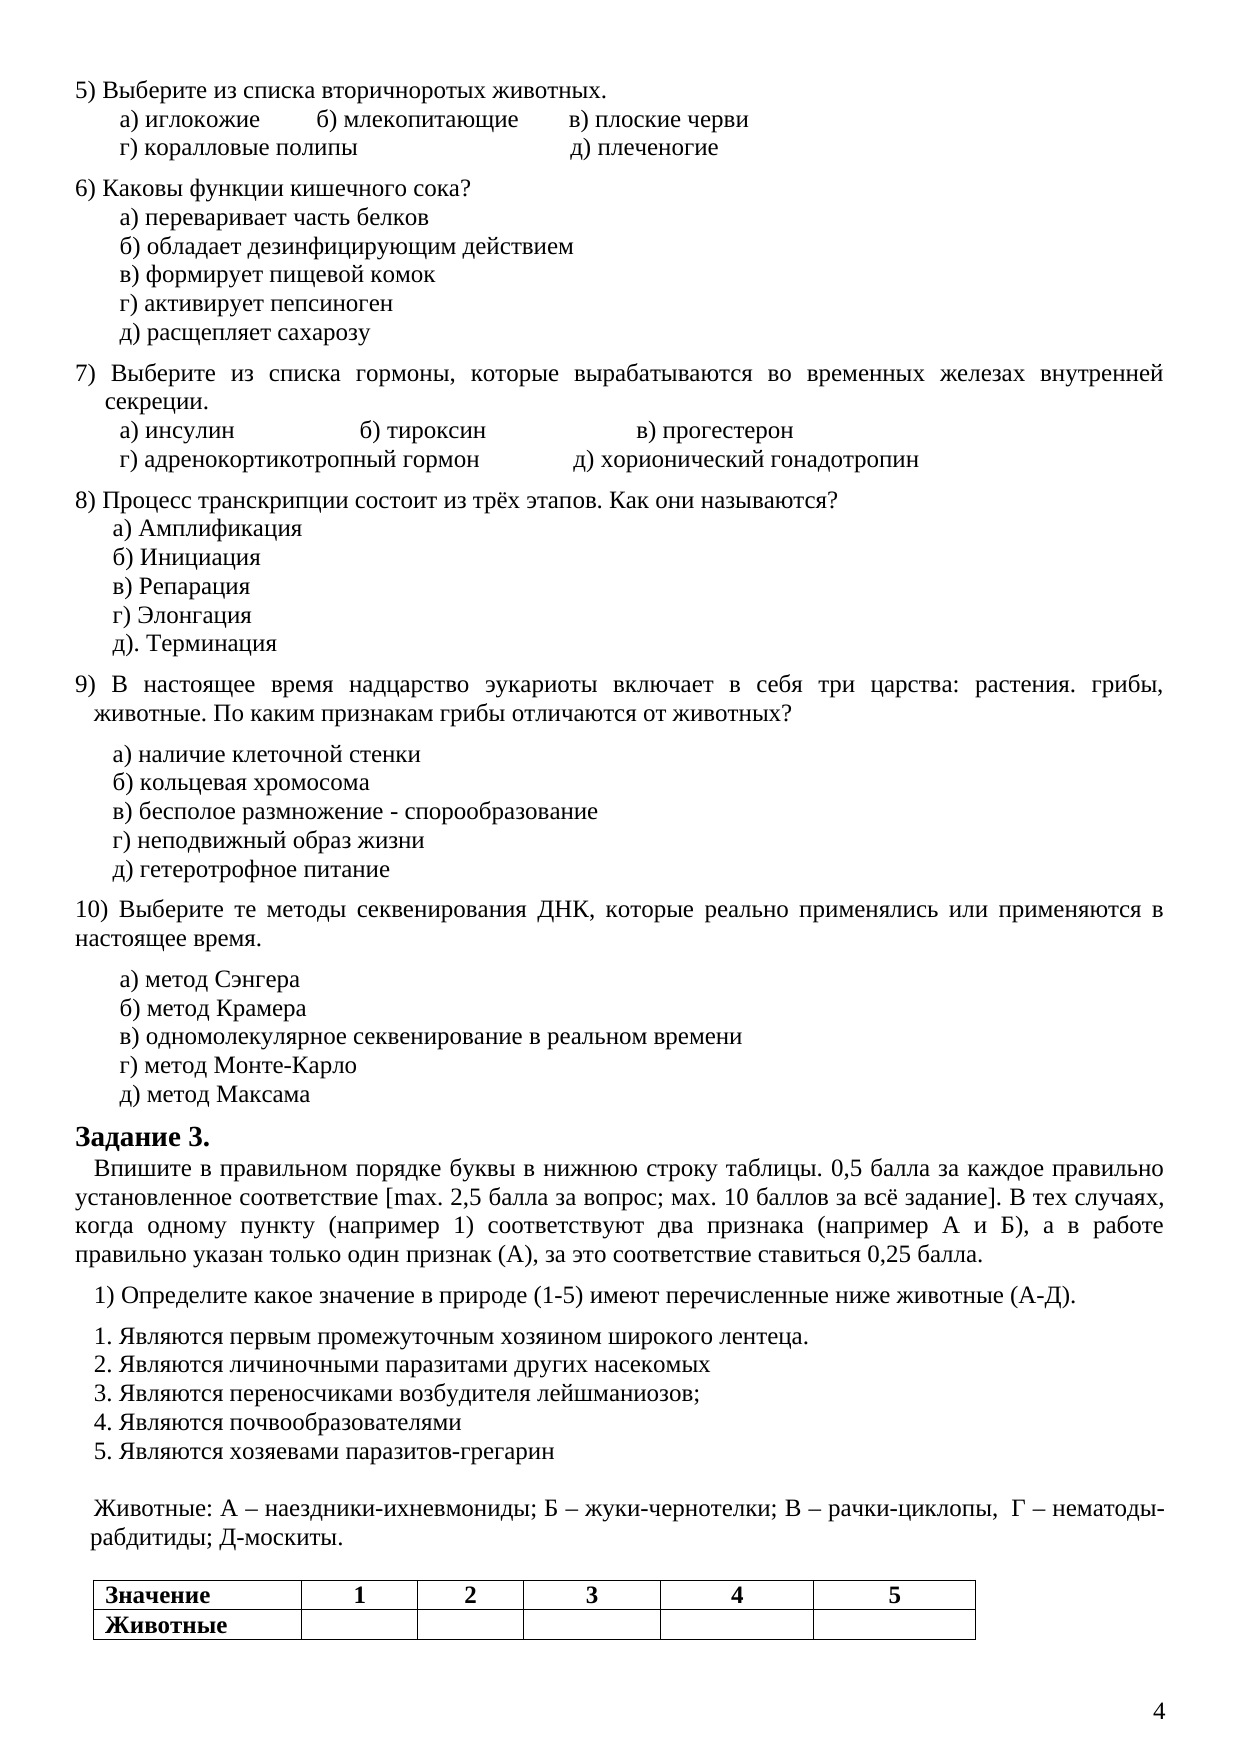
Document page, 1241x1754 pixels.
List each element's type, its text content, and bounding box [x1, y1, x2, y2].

text а) наличие клеточной стенки [112, 739, 1165, 767]
table_header 1 [302, 1581, 417, 1609]
text г) адренокортикотропный гормон д) хорионический гонадотропин [112, 444, 1165, 473]
text г) коралловые полипы д) плеченогие [112, 132, 1165, 161]
text б) обладает дезинфицирующим действием [119, 231, 1165, 259]
text 5. Являются хозяевами паразитов-грегарин [75, 1436, 1165, 1464]
table_header 4 [661, 1581, 813, 1609]
text 9) В настоящее время надцарство эукариоты включает в себя три царства: растения. грибы, животные. По каким признакам грибы отличаются от животных? [75, 669, 1165, 727]
text 3. Являются переносчиками возбудителя лейшманиозов; [75, 1378, 1165, 1407]
table_cell [418, 1610, 523, 1639]
text в) одномолекулярное секвенирование в реальном времени [119, 1021, 1165, 1050]
text б) Инициация [112, 542, 1165, 571]
table_cell [524, 1610, 660, 1639]
text 7) Выберите из списка гормоны, которые вырабатываются во временных железах внутренней секреции. [75, 358, 1165, 415]
text б) метод Крамера [119, 993, 1165, 1021]
text Задание 3. [75, 1119, 1165, 1153]
text а) иглокожие б) млекопитающие в) плоские черви [112, 104, 1165, 132]
text г) Элонгация [112, 600, 1165, 628]
table_header 2 [418, 1581, 523, 1609]
text 6) Каковы функции кишечного сока? [75, 173, 1165, 202]
text 1. Являются первым промежуточным хозяином широкого лентеца. [94, 1321, 1165, 1349]
text а) инсулин б) тироксин в) прогестерон [112, 415, 1165, 444]
text д) гетеротрофное питание [112, 854, 1165, 882]
table_cell [661, 1610, 813, 1639]
text 1) Определите какое значение в природе (1-5) имеют перечисленные ниже животные (А-Д). [75, 1280, 1165, 1309]
text Животные: А – наездники-ихневмониды; Б – жуки-чернотелки; В – рачки-циклопы, Г – нематоды-рабдитиды; Д-москиты. [90, 1493, 1165, 1551]
text г) метод Монте-Карло [119, 1050, 1165, 1079]
text в) формирует пищевой комок [119, 259, 1165, 288]
table_header 5 [814, 1581, 975, 1609]
text д). Терминация [112, 628, 1165, 657]
text 5) Выберите из списка вторичноротых животных. [75, 75, 1165, 104]
text а) метод Сэнгера [119, 964, 1165, 993]
text 4. Являются почвообразователями [75, 1407, 1165, 1436]
text Впишите в правильном порядке буквы в нижнюю строку таблицы. 0,5 балла за каждое правильно установленное соответствие [max. 2,5 балла за вопрос; мах. 10 баллов за всё задание]. В тех случаях, когда одному пункту (например 1) соответствуют два признака (например А и Б), а в работе правильно указан только один признак (А), за это соответствие ставиться 0,25 балла. [75, 1153, 1165, 1268]
table_header 3 [524, 1581, 660, 1609]
text 2. Являются личиночными паразитами других насекомых [75, 1349, 1165, 1378]
table_cell Животные [94, 1610, 301, 1639]
text в) Репарация [112, 571, 1165, 600]
table_header Значение [94, 1581, 301, 1609]
text б) кольцевая хромосома [112, 767, 1165, 796]
text а) Амплификация [112, 513, 1165, 542]
text д) расщепляет сахарозу [119, 317, 1165, 346]
text д) метод Максама [119, 1079, 1165, 1108]
text г) неподвижный образ жизни [112, 825, 1165, 854]
text 8) Процесс транскрипции состоит из трёх этапов. Как они называются? [75, 485, 1165, 513]
text а) переваривает часть белков [119, 202, 1165, 231]
table_cell [814, 1610, 975, 1639]
table_cell [302, 1610, 417, 1639]
text г) активирует пепсиноген [119, 288, 1165, 317]
text в) бесполое размножение - спорообразование [112, 796, 1165, 825]
text 10) Выберите те методы секвенирования ДНК, которые реально применялись или применяются в настоящее время. [75, 894, 1165, 952]
